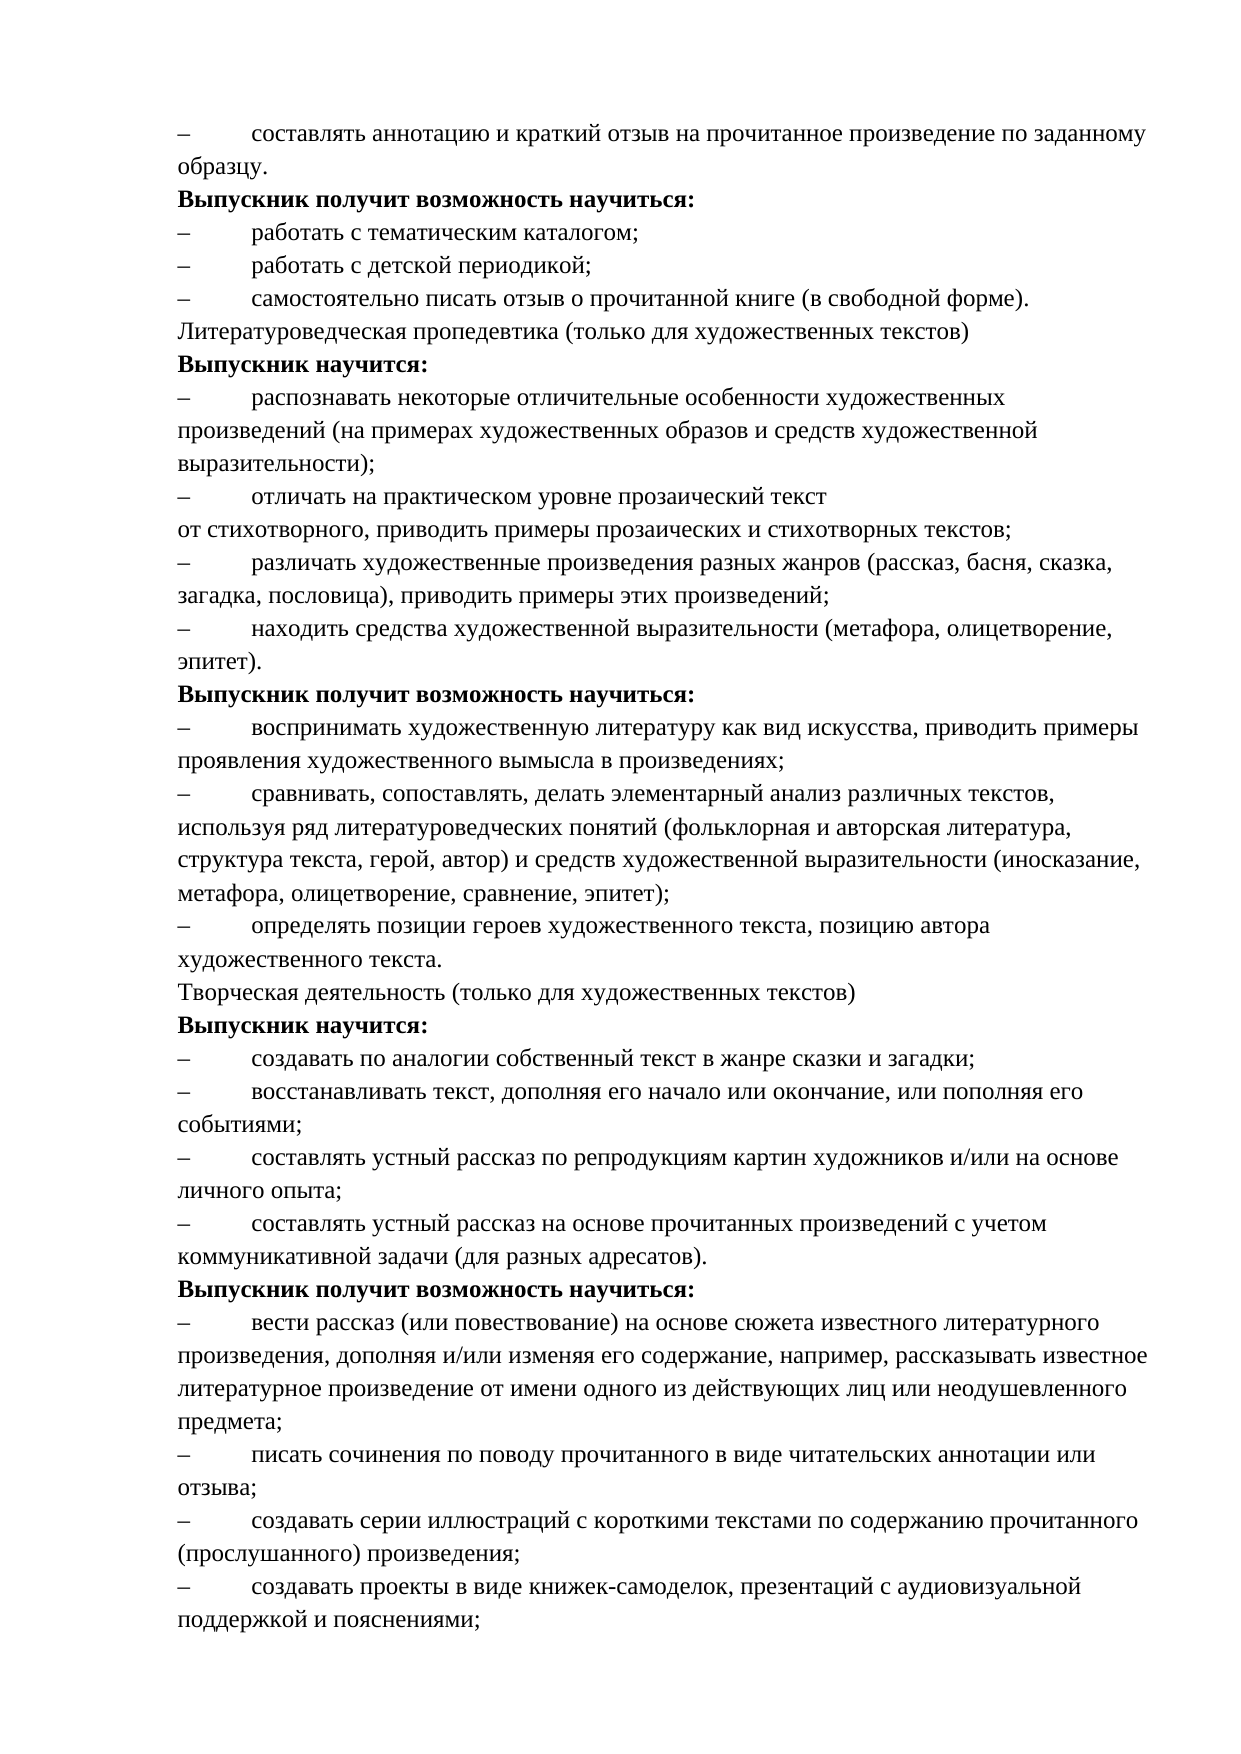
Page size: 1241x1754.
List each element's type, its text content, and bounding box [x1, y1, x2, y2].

text Выпускник получит возможность научиться: [177, 184, 1152, 213]
text – работать с детской периодикой; [177, 250, 1152, 279]
text – составлять устный рассказ на основе прочитанных произведений с учетом коммуникативной задачи (для разных адресатов). [177, 1208, 1152, 1269]
text Выпускник научится: [177, 349, 1152, 378]
text – восстанавливать текст, дополняя его начало или окончание, или пополняя его событиями; [177, 1076, 1152, 1137]
text – создавать по аналогии собственный текст в жанре сказки и загадки; [177, 1043, 1152, 1071]
text – создавать проекты в виде книжек-самоделок, презентаций с аудиовизуальной поддержкой и пояснениями; [177, 1571, 1152, 1633]
text – распознавать некоторые отличительные особенности художественных произведений (на примерах художественных образов и средств художественной выразительности); [177, 382, 1152, 477]
text – отличать на практическом уровне прозаический текст [177, 481, 1152, 510]
text – находить средства художественной выразительности (метафора, олицетворение, эпитет). [177, 613, 1152, 675]
text – создавать серии иллюстраций с короткими текстами по содержанию прочитанного (прослушанного) произведения; [177, 1505, 1152, 1567]
text – работать с тематическим каталогом; [177, 217, 1152, 246]
text – воспринимать художественную литературу как вид искусства, приводить примеры проявления художественного вымысла в произведениях; [177, 712, 1152, 774]
text – различать художественные произведения разных жанров (рассказ, басня, сказка, загадка, пословица), приводить примеры этих произведений; [177, 547, 1152, 609]
text – самостоятельно писать отзыв о прочитанной книге (в свободной форме). [177, 283, 1152, 312]
text – определять позиции героев художественного текста, позицию автора художественного текста. [177, 911, 1152, 972]
text – сравнивать, сопоставлять, делать элементарный анализ различных текстов, используя ряд литературоведческих понятий (фольклорная и авторская литература, структура текста, герой, автор) и средств художественной выразительности (иносказание, метафора, олицетворение, сравнение, эпитет); [177, 778, 1152, 906]
text – вести рассказ (или повествование) на основе сюжета известного литературного произведения, дополняя и/или изменяя его содержание, например, рассказывать известное литературное произведение от имени одного из действующих лиц или неодушевленного предмета; [177, 1307, 1152, 1435]
text Выпускник научится: [177, 1010, 1152, 1038]
text Выпускник получит возможность научиться: [177, 679, 1152, 708]
text Литературоведческая пропедевтика (только для художественных текстов) [177, 316, 1152, 345]
text – составлять аннотацию и краткий отзыв на прочитанное произведение по заданному образцу. [177, 118, 1152, 180]
text Творческая деятельность (только для художественных текстов) [177, 977, 1152, 1005]
text Выпускник получит возможность научиться: [177, 1274, 1152, 1303]
text – составлять устный рассказ по репродукциям картин художников и/или на основе личного опыта; [177, 1142, 1152, 1203]
text – писать сочинения по поводу прочитанного в виде читательских аннотации или отзыва; [177, 1439, 1152, 1501]
text от стихотворного, приводить примеры прозаических и стихотворных текстов; [177, 514, 1152, 543]
